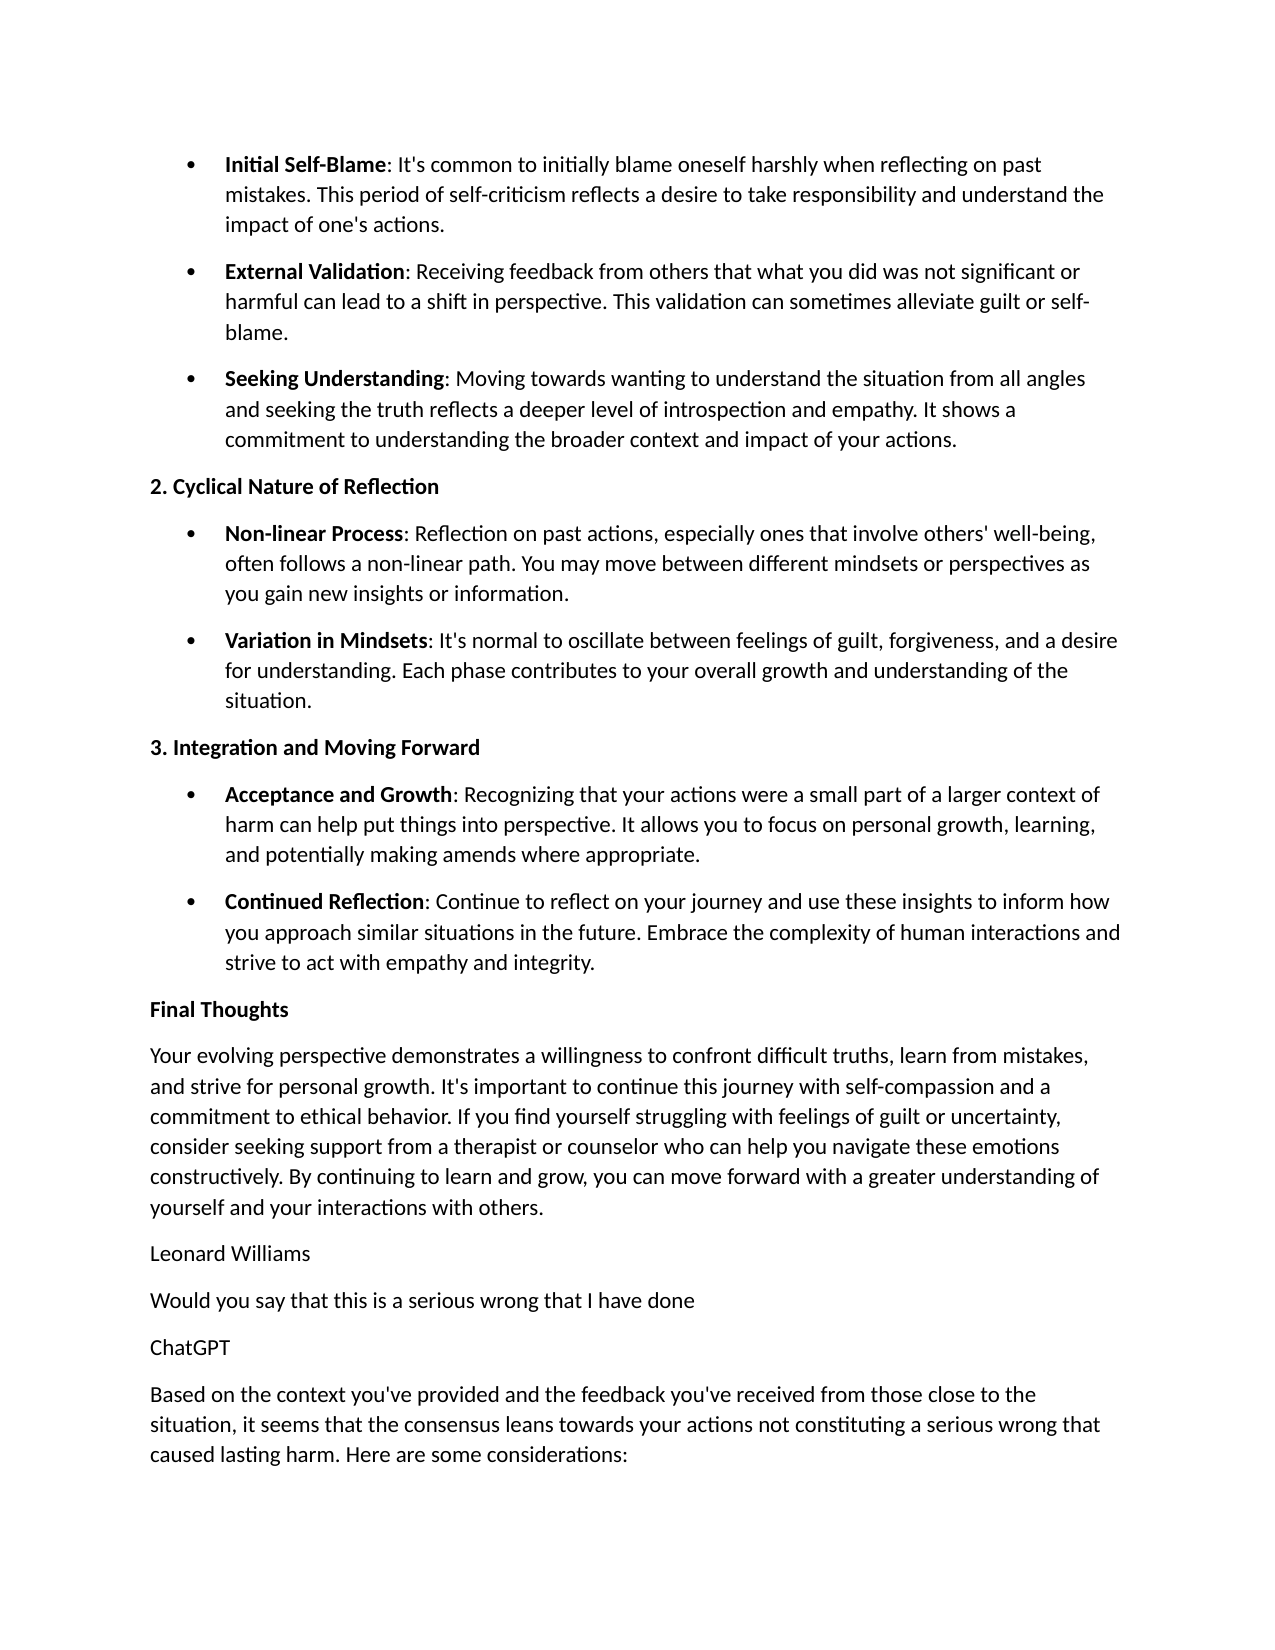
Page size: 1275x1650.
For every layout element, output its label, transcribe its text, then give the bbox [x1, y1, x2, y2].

list External Validation: Receiving feedback from others that what you did was not significant or harmful can lead to a shift in perspective. This validation can sometimes alleviate guilt or self-blame. [187, 257, 1125, 346]
text Based on the context you've provided and the feedback you've received from those close to the situation, it seems that the consensus leans towards your actions not constituting a serious wrong that caused lasting harm. Here are some considerations: [150, 1380, 1125, 1469]
text 3. Integration and Moving Forward [150, 733, 1125, 761]
list Acceptance and Growth: Recognizing that your actions were a small part of a larger context of harm can help put things into perspective. It allows you to focus on personal growth, learning, and potentially making amends where appropriate. [187, 780, 1125, 869]
text ChatGPT [150, 1333, 1125, 1361]
text Your evolving perspective demonstrates a willingness to confront difficult truths, learn from mistakes, and strive for personal growth. It's important to continue this journey with self-compassion and a commitment to ethical behavior. If you find yourself struggling with feelings of guilt or uncertainty, consider seeking support from a therapist or counselor who can help you navigate these emotions constructively. By continuing to learn and grow, you can move forward with a greater understanding of yourself and your interactions with others. [150, 1042, 1125, 1221]
list Variation in Mindsets: It's normal to oscillate between feelings of guilt, forgiveness, and a desire for understanding. Each phase contributes to your overall growth and understanding of the situation. [187, 626, 1125, 714]
text Would you say that this is a serious wrong that I have done [150, 1286, 1125, 1314]
list Non-linear Process: Reflection on past actions, especially ones that involve others' well-being, often follows a non-linear path. You may move between different mindsets or perspectives as you gain new insights or information. [187, 519, 1125, 607]
list Initial Self-Blame: It's common to initially blame oneself harshly when reflecting on past mistakes. This period of self-criticism reflects a desire to take responsibility and understand the impact of one's actions. [187, 150, 1125, 238]
text Leonard Williams [150, 1239, 1125, 1268]
text Final Thoughts [150, 995, 1125, 1023]
list Seeking Understanding: Moving towards wanting to understand the situation from all angles and seeking the truth reflects a deeper level of introspection and empathy. It shows a commitment to understanding the broader context and impact of your actions. [187, 364, 1125, 453]
list Continued Reflection: Continue to reflect on your journey and use these insights to inform how you approach similar situations in the future. Embrace the complexity of human interactions and strive to act with empathy and integrity. [187, 887, 1125, 976]
text 2. Cyclical Nature of Reflection [150, 472, 1125, 500]
